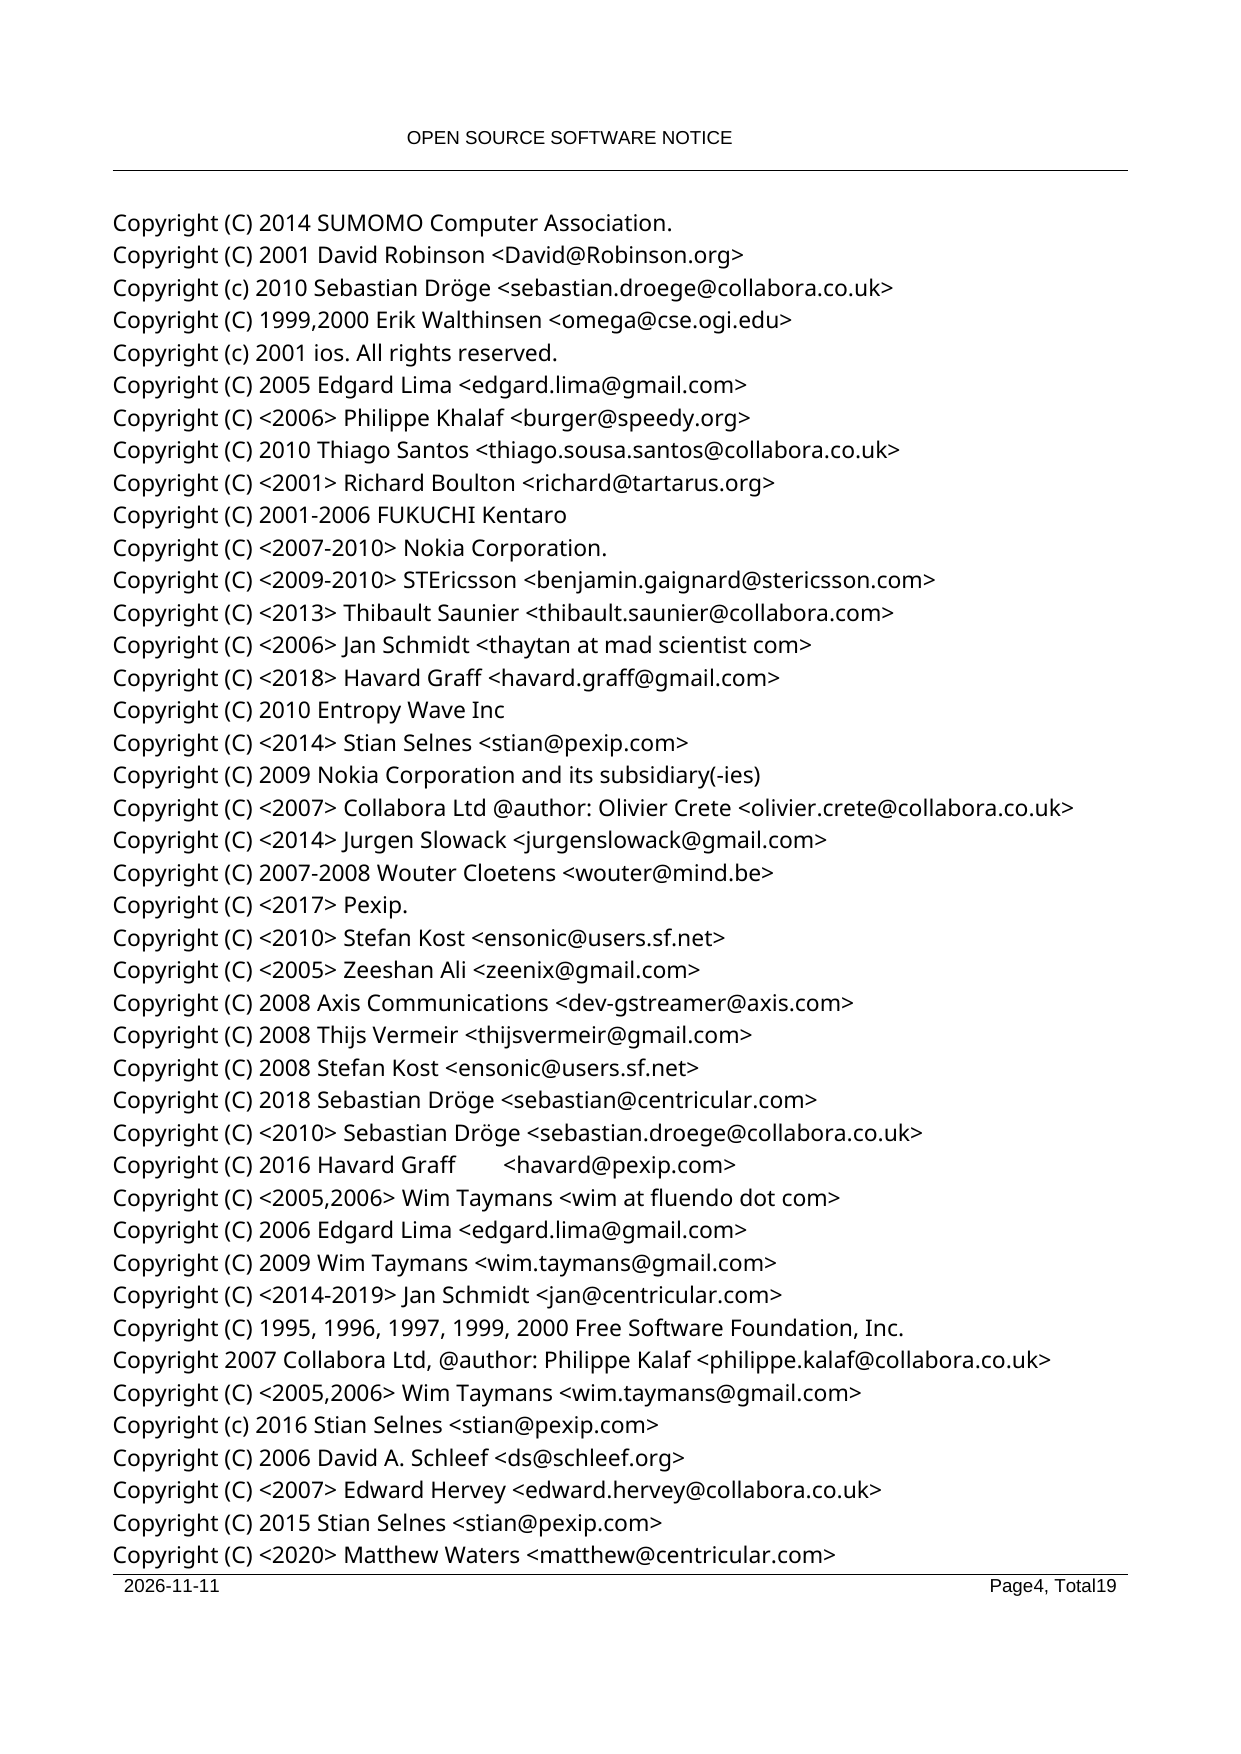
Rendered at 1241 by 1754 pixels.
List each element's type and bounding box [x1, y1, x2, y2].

text [112, 206, 1128, 1571]
